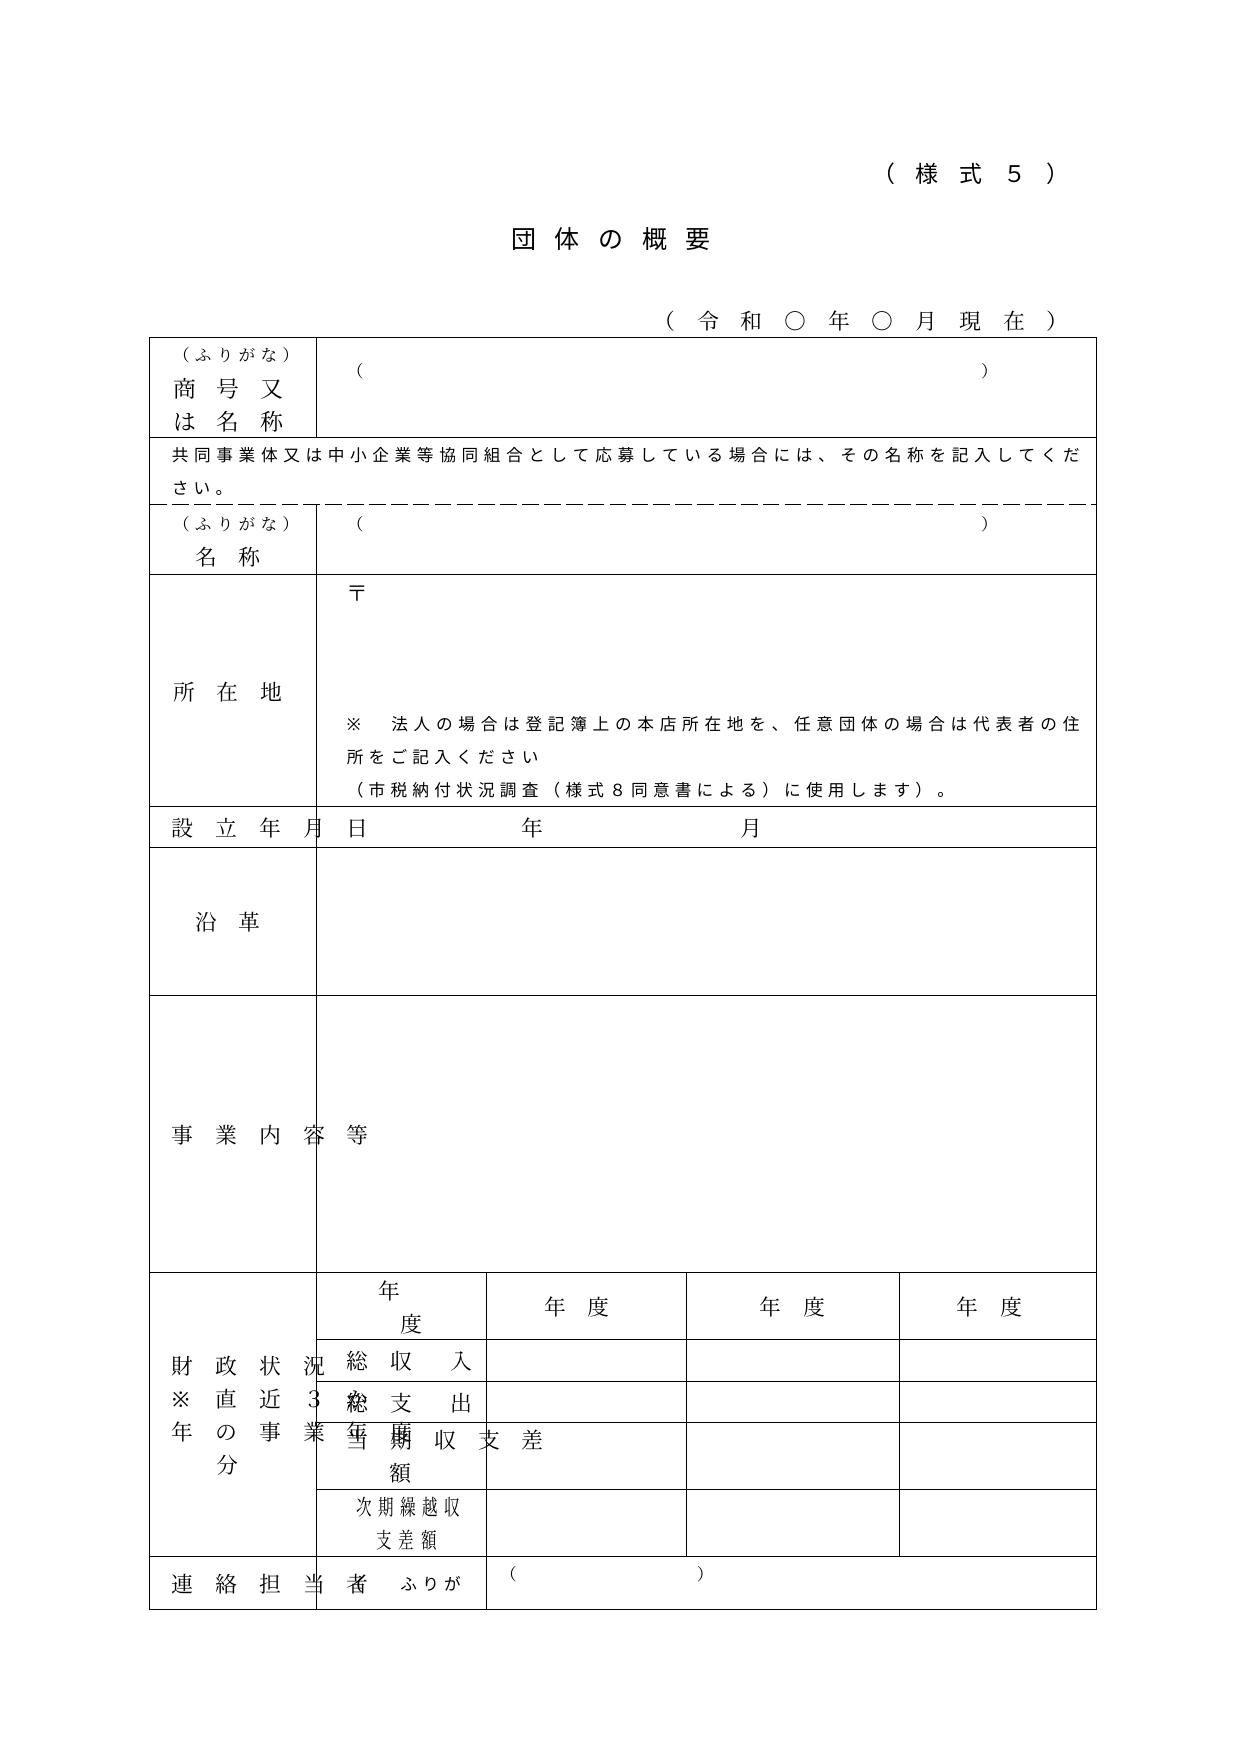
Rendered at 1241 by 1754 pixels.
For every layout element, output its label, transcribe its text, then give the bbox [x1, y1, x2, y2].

text （令和○年○月現在） [150, 304, 1090, 337]
table_cell [317, 848, 1096, 995]
table_cell 共同事業体又は中小企業等協同組合として応募している場合には、その名称を記入してください。 [150, 438, 1096, 503]
text （様式５） [150, 139, 1090, 205]
table_cell [687, 1340, 899, 1381]
table_cell [317, 996, 1096, 1272]
table_header （ ） [317, 338, 1096, 437]
table_cell 年度 [900, 1273, 1096, 1339]
table_cell [687, 1490, 899, 1556]
table_cell 事業内容等 [150, 996, 316, 1272]
table_cell [487, 1382, 686, 1422]
table_cell [687, 1423, 899, 1489]
table_cell [900, 1423, 1096, 1489]
text 団体の概要 [150, 205, 1090, 271]
table_cell 年度 [317, 1273, 486, 1339]
table_header （ふりがな） 商号又は名称 [150, 338, 316, 437]
table_cell 総支出 [317, 1382, 486, 1422]
table_cell 総収入 [317, 1340, 486, 1381]
table_cell 年度 [487, 1273, 686, 1339]
table_cell [487, 1490, 686, 1556]
table_cell 所在地 [150, 575, 316, 806]
table_cell [487, 1340, 686, 1381]
table_cell 〒 ※法人の場合は登記簿上の本店所在地を、任意団体の場合は代表者の住所をご記入ください （市税納付状況調査（様式８同意書による）に使用します）。 [317, 575, 1096, 806]
table_cell 連絡担当者 [150, 1557, 316, 1609]
table_cell [687, 1382, 899, 1422]
table_cell 当期収支差額 [317, 1423, 486, 1489]
table_cell （ふりがな） 名称 [150, 504, 316, 574]
table_cell 次期繰越収支差額 [317, 1490, 486, 1556]
table_cell 年 月 [317, 807, 1096, 847]
table_cell (ふりがな) 氏名 [317, 1557, 486, 1609]
table_cell [900, 1382, 1096, 1422]
table_cell （ ） [317, 504, 1096, 574]
table_cell 年度 [687, 1273, 899, 1339]
table_cell （ ） [487, 1557, 1096, 1609]
table_cell 設立年月日 [150, 807, 316, 847]
table_cell [900, 1340, 1096, 1381]
table_cell [487, 1423, 686, 1489]
table_cell 沿革 [150, 848, 316, 995]
table_cell 財政状況 ※直近３か年の事業年度分 [150, 1273, 316, 1556]
table_cell [900, 1490, 1096, 1556]
